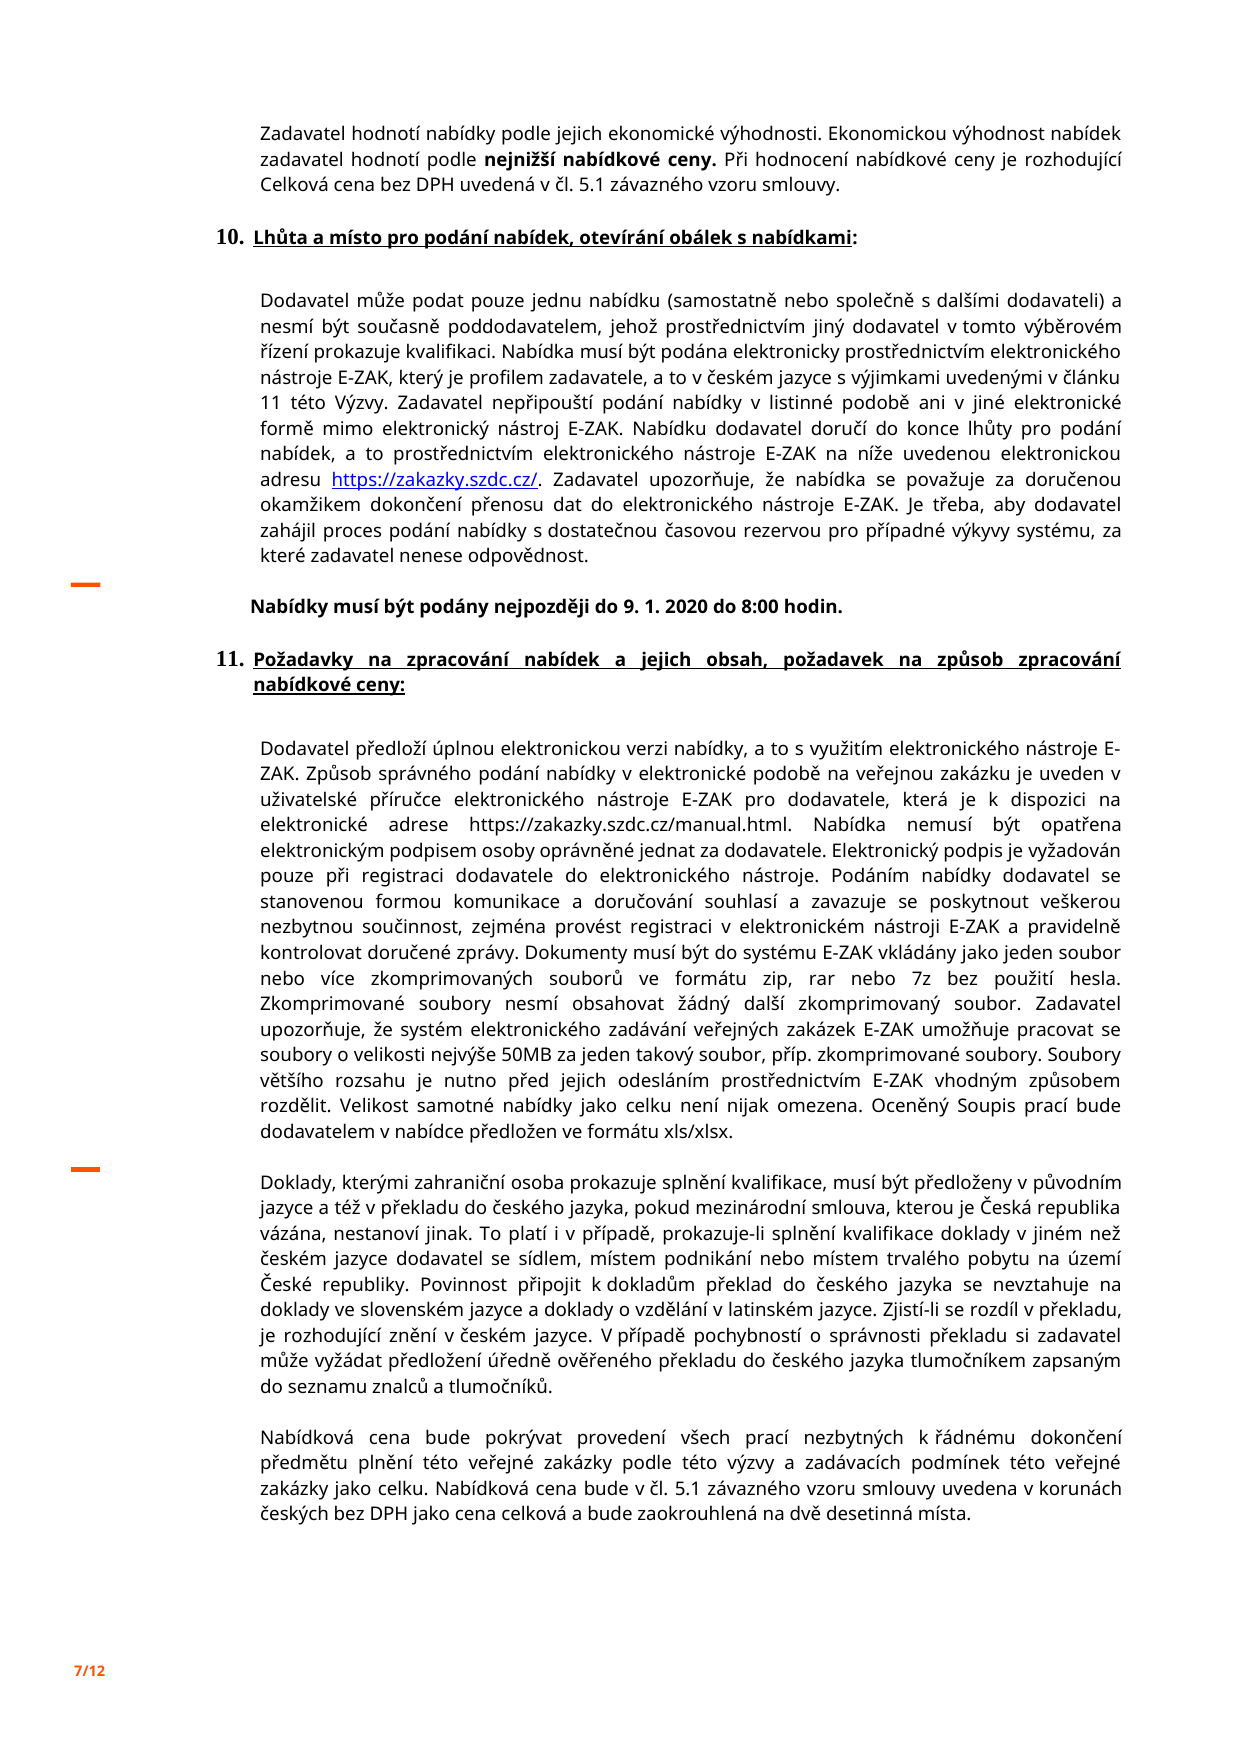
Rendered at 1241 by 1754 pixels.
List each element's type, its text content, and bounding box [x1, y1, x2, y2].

text Zadavatel hodnotí nabídky podle jejich ekonomické výhodnosti. Ekonomickou výhodnost nabídek zadavatel hodnotí podle nejnižší nabídkové ceny. Při hodnocení nabídkové ceny je rozhodující Celková cena bez DPH uvedená v čl. 5.1 závazného vzoru smlouvy. [260, 121, 1122, 197]
text Doklady, kterými zahraniční osoba prokazuje splnění kvalifikace, musí být předloženy v původním jazyce a též v překladu do českého jazyka, pokud mezinárodní smlouva, kterou je Česká republika vázána, nestanoví jinak. To platí i v případě, prokazuje-li splnění kvalifikace doklady v jiném než českém jazyce dodavatel se sídlem, místem podnikání nebo místem trvalého pobytu na území České republiky. Povinnost připojit k dokladům překlad do českého jazyka se nevztahuje na doklady ve slovenském jazyce a doklady o vzdělání v latinském jazyce. Zjistí-li se rozdíl v překladu, je rozhodující znění v českém jazyce. V případě pochybností o správnosti překladu si zadavatel může vyžádat předložení úředně ověřeného překladu do českého jazyka tlumočníkem zapsaným do seznamu znalců a tlumočníků. [260, 1169, 1122, 1399]
text Dodavatel může podat pouze jednu nabídku (samostatně nebo společně s dalšími dodavateli) a nesmí být současně poddodavatelem, jehož prostřednictvím jiný dodavatel v tomto výběrovém řízení prokazuje kvalifikaci. Nabídka musí být podána elektronicky prostřednictvím elektronického nástroje E-ZAK, který je profilem zadavatele, a to v českém jazyce s výjimkami uvedenými v článku 11 této Výzvy. Zadavatel nepřipouští podání nabídky v listinné podobě ani v jiné elektronické formě mimo elektronický nástroj E-ZAK. Nabídku dodavatel doručí do konce lhůty pro podání nabídek, a to prostřednictvím elektronického nástroje E-ZAK na níže uvedenou elektronickou adresu https://zakazky.szdc.cz/. Zadavatel upozorňuje, že nabídka se považuje za doručenou okamžikem dokončení přenosu dat do elektronického nástroje E-ZAK. Je třeba, aby dodavatel zahájil proces podání nabídky s dostatečnou časovou rezervou pro případné výkyvy systému, za které zadavatel nenese odpovědnost. [260, 287, 1122, 568]
text Nabídky musí být podány nejpozději do 9. 1. 2020 do 8:00 hodin. [216, 594, 1122, 619]
list Požadavky na zpracování nabídek a jejich obsah, požadavek na způsob zpracování nabídkové ceny: [216, 645, 1122, 697]
text Dodavatel předloží úplnou elektronickou verzi nabídky, a to s využitím elektronického nástroje E-ZAK. Způsob správného podání nabídky v elektronické podobě na veřejnou zakázku je uveden v uživatelské příručce elektronického nástroje E-ZAK pro dodavatele, která je k dispozici na elektronické adrese https://zakazky.szdc.cz/manual.html. Nabídka nemusí být opatřena elektronickým podpisem osoby oprávněné jednat za dodavatele. Elektronický podpis je vyžadován pouze při registraci dodavatele do elektronického nástroje. Podáním nabídky dodavatel se stanovenou formou komunikace a doručování souhlasí a zavazuje se poskytnout veškerou nezbytnou součinnost, zejména provést registraci v elektronickém nástroji E-ZAK a pravidelně kontrolovat doručené zprávy. Dokumenty musí být do systému E-ZAK vkládány jako jeden soubor nebo více zkomprimovaných souborů ve formátu zip, rar nebo 7z bez použití hesla. Zkomprimované soubory nesmí obsahovat žádný další zkomprimovaný soubor. Zadavatel upozorňuje, že systém elektronického zadávání veřejných zakázek E-ZAK umožňuje pracovat se soubory o velikosti nejvýše 50MB za jeden takový soubor, příp. zkomprimované soubory. Soubory většího rozsahu je nutno před jejich odesláním prostřednictvím E-ZAK vhodným způsobem rozdělit. Velikost samotné nabídky jako celku není nijak omezena. Oceněný Soupis prací bude dodavatelem v nabídce předložen ve formátu xls/xlsx. [260, 735, 1122, 1143]
text Nabídková cena bude pokrývat provedení všech prací nezbytných k řádnému dokončení předmětu plnění této veřejné zakázky podle této výzvy a zadávacích podmínek této veřejné zakázky jako celku. Nabídková cena bude v čl. 5.1 závazného vzoru smlouvy uvedena v korunách českých bez DPH jako cena celková a bude zaokrouhlená na dvě desetinná místa. [260, 1424, 1122, 1526]
list Lhůta a místo pro podání nabídek, otevírání obálek s nabídkami: [216, 223, 1122, 249]
